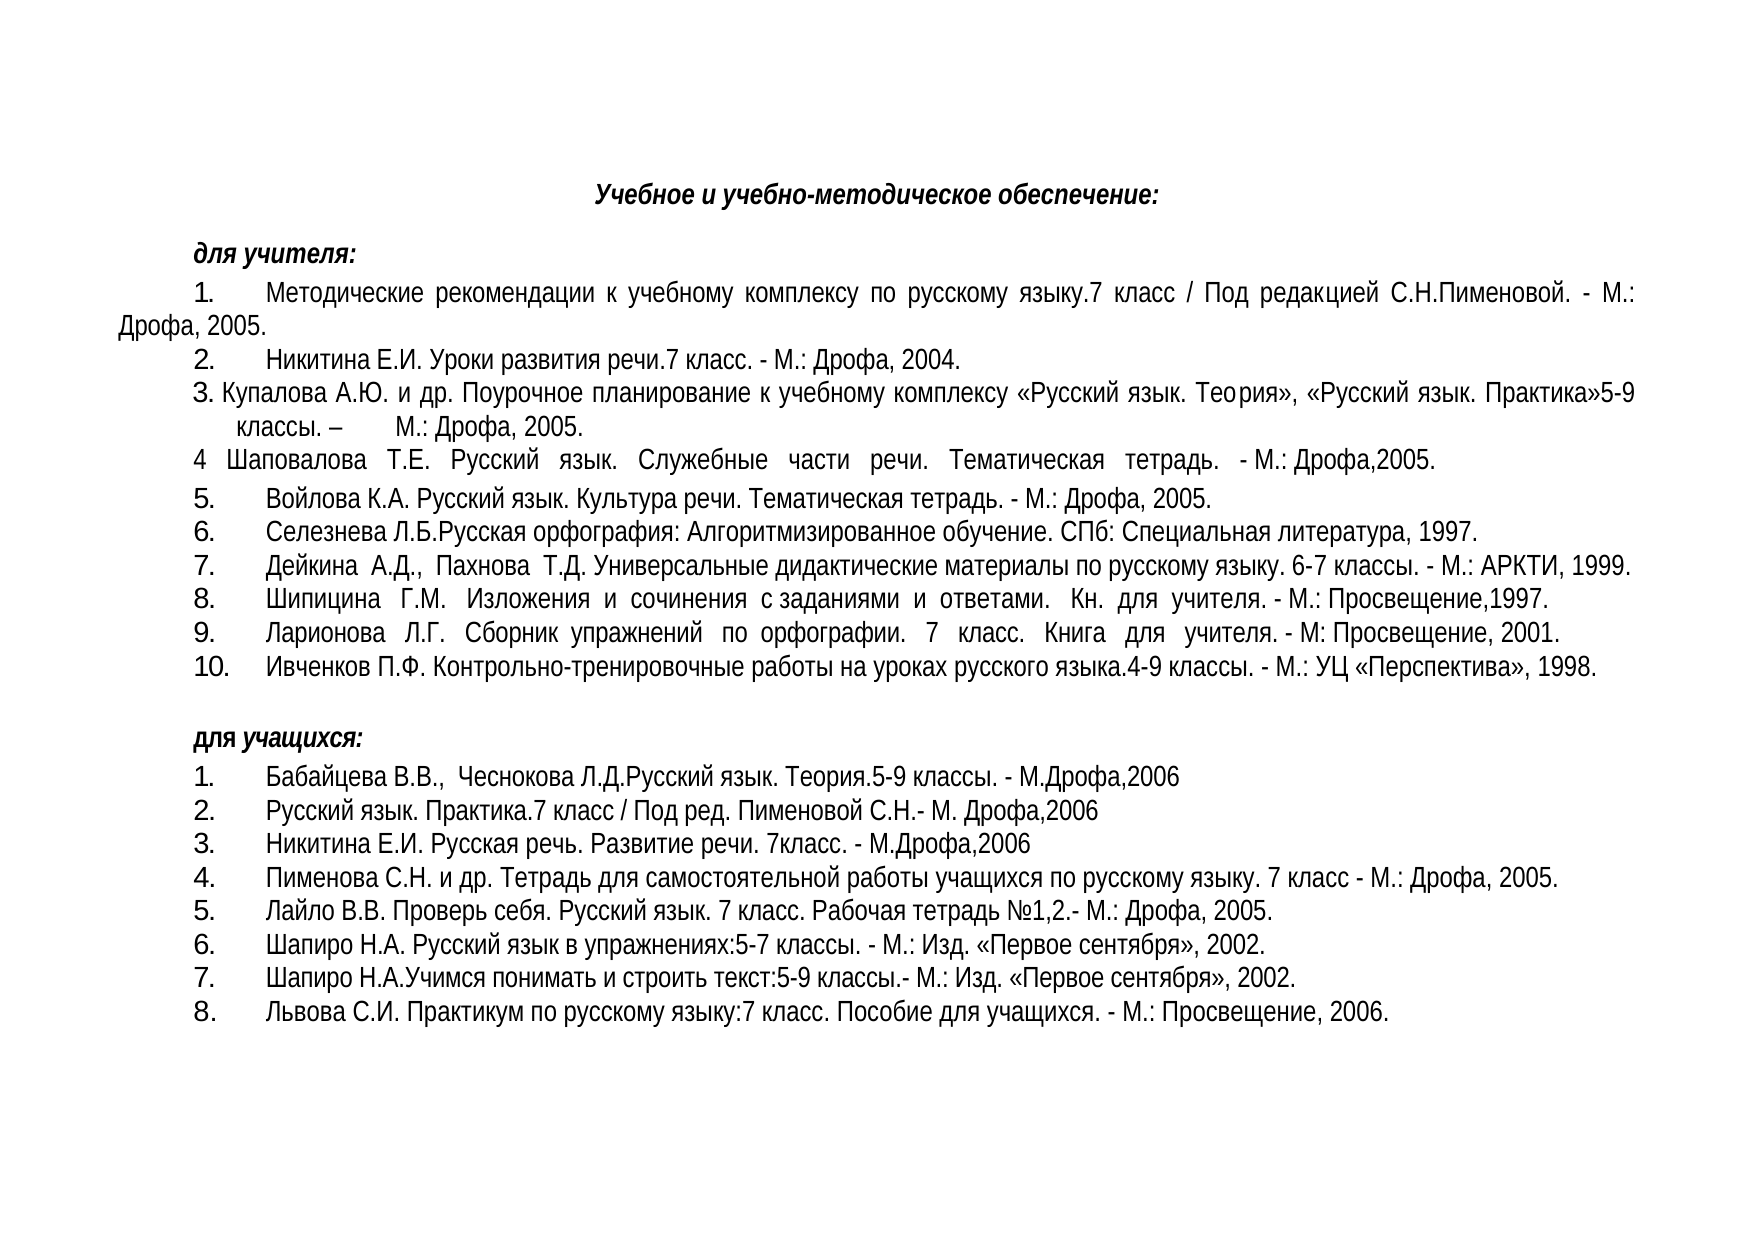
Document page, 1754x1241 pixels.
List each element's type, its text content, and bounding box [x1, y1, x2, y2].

text для учителя: [118, 236, 1636, 270]
list Никитина Е.И. Уроки развития речи.7 класс. - М.: Дрофа, 2004. [118, 342, 1636, 375]
list Львова С.И. Практикум по русскому языку:7 класс. Пособие для учащихся. - М.: Просвещение, 2006. [118, 994, 1636, 1027]
text для учащихся: [118, 721, 1636, 754]
list Лайло В.В. Проверь себя. Русский язык. 7 класс. Рабочая тетрадь №1,2.- М.: Дрофа, 2005. [118, 893, 1636, 927]
list Дейкина А.Д., Пахнова Т.Д. Универсальные дидактические материалы по русскому языку. 6-7 классы. - М.: АРКТИ, 1999. [118, 548, 1636, 581]
list Бабайцева В.В., Чеснокова Л.Д.Русский язык. Теория.5-9 классы. - М.Дрофа,2006 [118, 759, 1636, 792]
list Никитина Е.И. Русская речь. Развитие речи. 7класс. - М.Дрофа,2006 [118, 826, 1636, 859]
list Шипицина Г.М. Изложения и сочинения с заданиями и ответами. Кн. для учителя. - М.: Просвещение,1997. [118, 581, 1636, 615]
text 4 Шаповалова Т.Е. Русский язык. Служебные части речи. Тематическая тетрадь. - М.: Дрофа,2005. [118, 442, 1636, 476]
list Русский язык. Практика.7 класс / Под ред. Пименовой С.Н.- М. Дрофа,2006 [118, 792, 1636, 826]
list Войлова К.А. Русский язык. Культура речи. Тематическая тетрадь. - М.: Дрофа, 2005. [118, 481, 1636, 514]
list Шапиро Н.А.Учимся понимать и строить текст:5-9 классы.- М.: Изд. «Первое сентября», 2002. [118, 960, 1636, 994]
list Селезнева Л.Б.Русская орфография: Алгоритмизированное обучение. СПб: Специальная литература, 1997. [118, 514, 1636, 548]
list Купалова А.Ю. и др. Поурочное планирование к учебному комплексу «Русский язык. Теория», «Русский язык. Практика»5-9 классы. – М.: Дрофа, 2005. [192, 375, 1636, 442]
list Методические рекомендации к учебному комплексу по русскому языку.7 класс / Под редакцией С.Н.Пименовой. - М.: Дрофа, 2005. [118, 275, 1636, 342]
text Учебное и учебно-методическое обеспечение: [118, 177, 1636, 211]
list Шапиро Н.А. Русский язык в упражнениях:5-7 классы. - М.: Изд. «Первое сентября», 2002. [118, 927, 1636, 960]
list Ивченков П.Ф. Контрольно-тренировочные работы на уроках русского языка.4-9 классы. - М.: УЦ «Перспектива», 1998. [118, 648, 1636, 682]
list Ларионова Л.Г. Сборник упражнений по орфографии. 7 класс. Книга для учителя. - М: Просвещение, 2001. [118, 615, 1636, 648]
list Пименова С.Н. и др. Тетрадь для самостоятельной работы учащихся по русскому языку. 7 класс - М.: Дрофа, 2005. [118, 859, 1636, 893]
